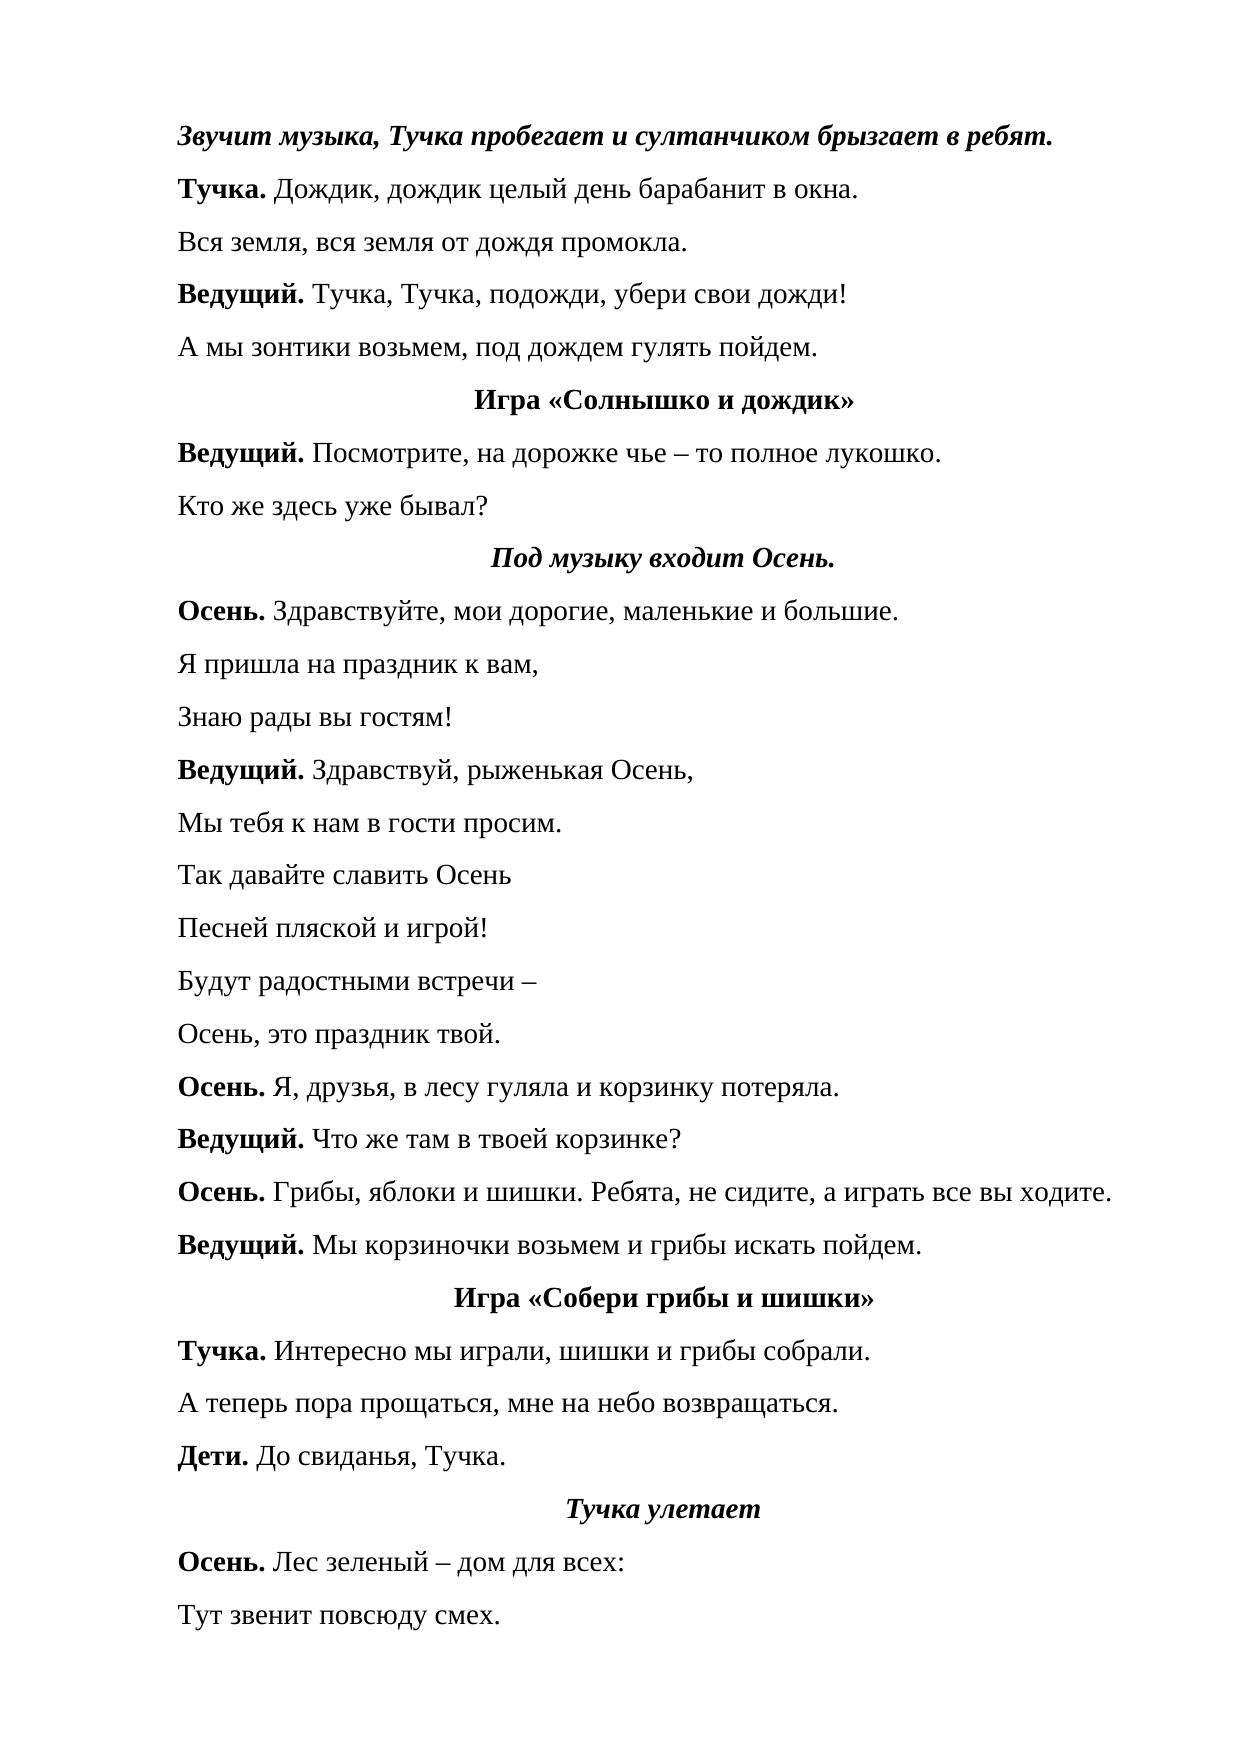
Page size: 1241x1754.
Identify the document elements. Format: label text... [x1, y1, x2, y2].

text Осень. Лес зеленый – дом для всех: [177, 1544, 1152, 1578]
text Игра «Собери грибы и шишки» [177, 1280, 1152, 1313]
text А мы зонтики возьмем, под дождем гулять пойдем. [177, 329, 1152, 363]
text Ведущий. Мы корзиночки возьмем и грибы искать пойдем. [177, 1227, 1152, 1261]
text Осень. Здравствуйте, мои дорогие, маленькие и большие. [177, 593, 1152, 627]
text Осень, это праздник твой. [177, 1016, 1152, 1049]
text Звучит музыка, Тучка пробегает и султанчиком брызгает в ребят. [177, 118, 1152, 152]
text Так давайте славить Осень [177, 857, 1152, 891]
text Вся земля, вся земля от дождя промокла. [177, 224, 1152, 257]
text Ведущий. Посмотрите, на дорожке чье – то полное лукошко. [177, 435, 1152, 468]
text Кто же здесь уже бывал? [177, 488, 1152, 521]
text А теперь пора прощаться, мне на небо возвращаться. [177, 1386, 1152, 1419]
text Ведущий. Что же там в твоей корзинке? [177, 1122, 1152, 1155]
text Ведущий. Тучка, Тучка, подожди, убери свои дожди! [177, 277, 1152, 310]
text Тучка. Дождик, дождик целый день барабанит в окна. [177, 171, 1152, 204]
text Осень. Грибы, яблоки и шишки. Ребята, не сидите, а играть все вы ходите. [177, 1174, 1152, 1208]
text Ведущий. Здравствуй, рыженькая Осень, [177, 752, 1152, 785]
text Под музыку входит Осень. [177, 541, 1152, 574]
text Тучка. Интересно мы играли, шишки и грибы собрали. [177, 1333, 1152, 1366]
text Игра «Солнышко и дождик» [177, 382, 1152, 416]
text Осень. Я, друзья, в лесу гуляла и корзинку потеряла. [177, 1069, 1152, 1102]
text Я пришла на праздник к вам, [177, 646, 1152, 680]
text Тут звенит повсюду смех. [177, 1597, 1152, 1630]
text Будут радостными встречи – [177, 963, 1152, 997]
text Песней пляской и игрой! [177, 910, 1152, 944]
text Знаю рады вы гостям! [177, 699, 1152, 733]
text Дети. До свиданья, Тучка. [177, 1438, 1152, 1472]
text Тучка улетает [177, 1491, 1152, 1525]
text Мы тебя к нам в гости просим. [177, 805, 1152, 838]
